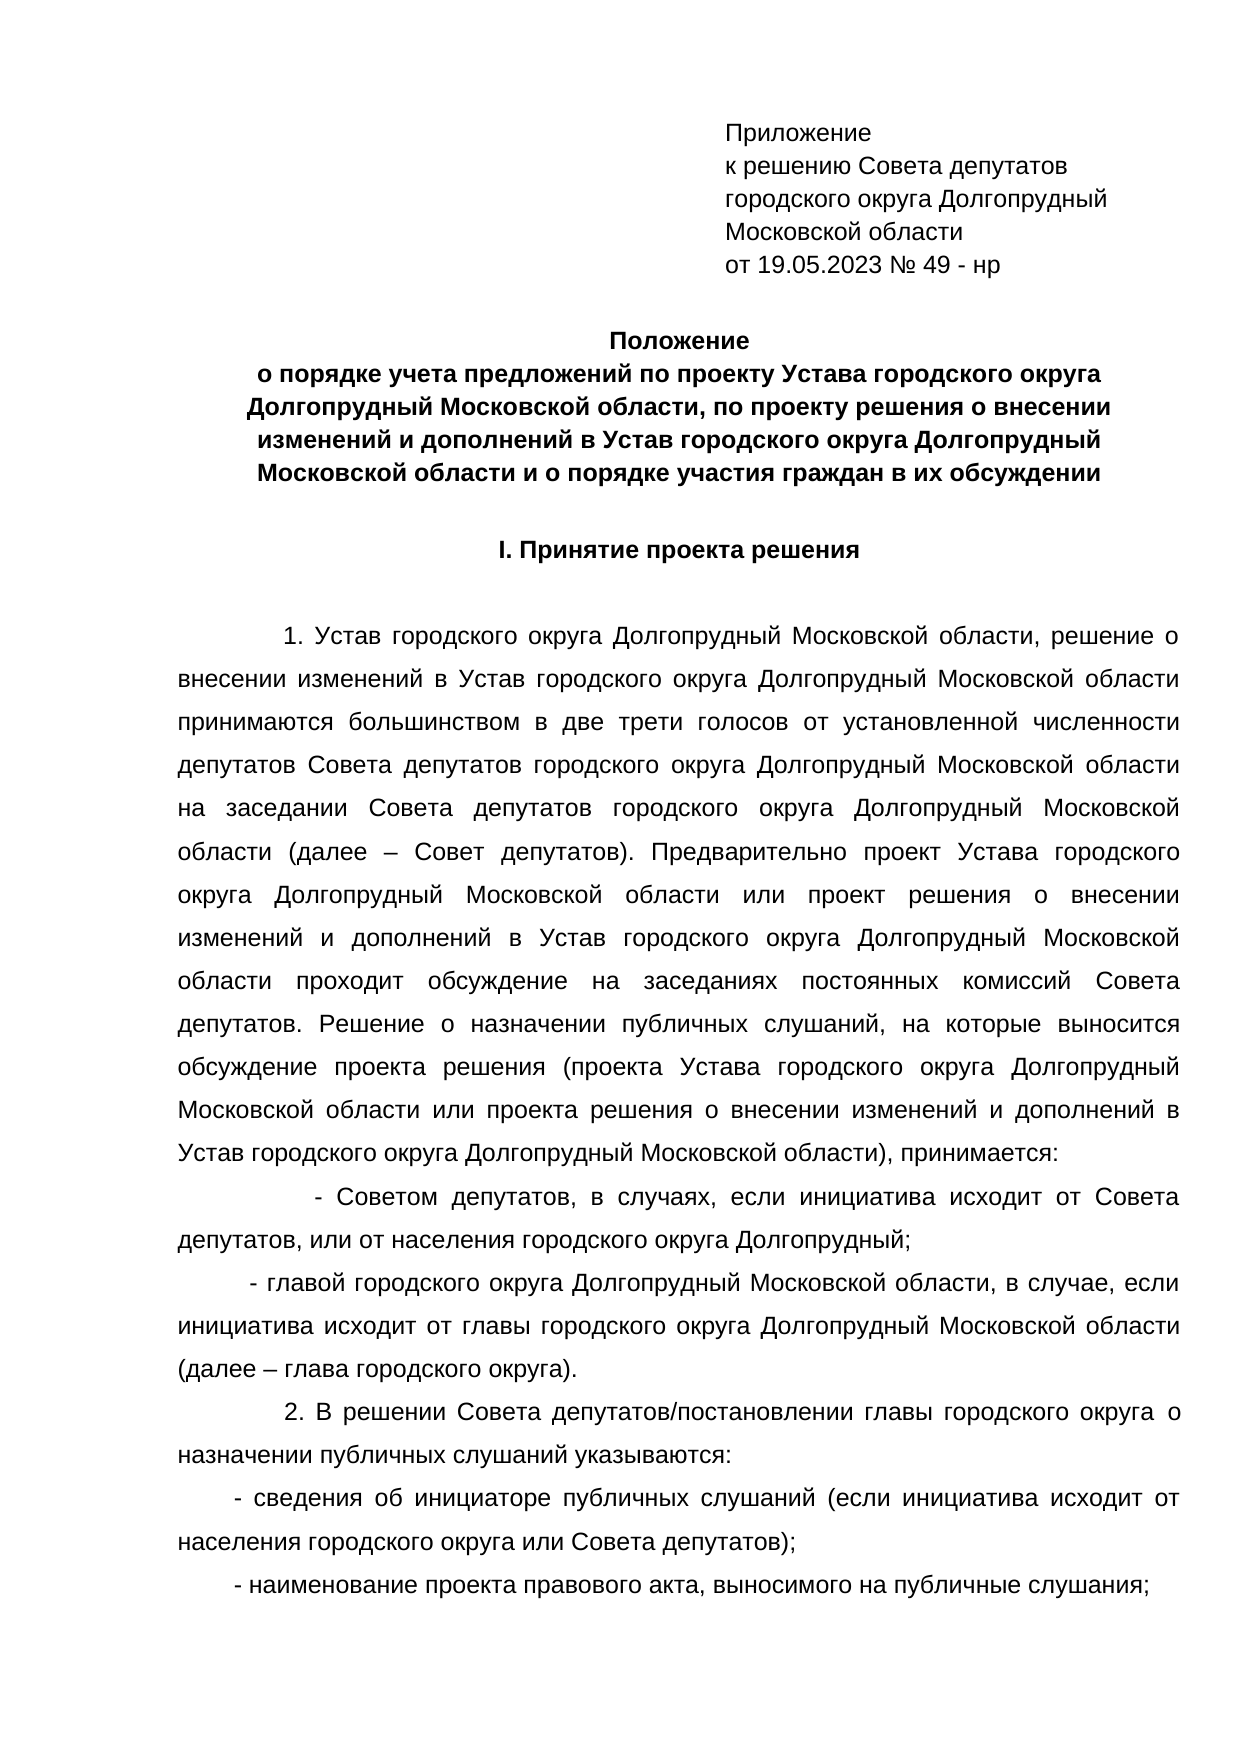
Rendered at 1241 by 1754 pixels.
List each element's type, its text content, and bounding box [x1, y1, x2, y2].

text - сведения об инициаторе публичных слушаний (если инициатива исходит от населения городского округа или Совета депутатов); [177, 1483, 1181, 1555]
text 2. В решении Совета депутатов/постановлении главы городского округа о назначении публичных слушаний указываются: [177, 1397, 1181, 1469]
text Московской области [177, 217, 1221, 246]
text городского округа Долгопрудный [177, 184, 1221, 213]
text к решению Совета депутатов [177, 151, 1221, 180]
text Приложение [177, 118, 1221, 147]
text I. Принятие проекта решения [177, 534, 1181, 563]
text - главой городского округа Долгопрудный Московской области, в случае, если инициатива исходит от главы городского округа Долгопрудный Московской области (далее – глава городского округа). [177, 1268, 1181, 1383]
text от 19.05.2023 № 49 - нр [177, 250, 1221, 279]
text Положение [177, 326, 1181, 355]
text - наименование проекта правового акта, выносимого на публичные слушания; [177, 1569, 1181, 1598]
text - Советом депутатов, в случаях, если инициатива исходит от Совета депутатов, или от населения городского округа Долгопрудный; [177, 1181, 1181, 1253]
text о порядке учета предложений по проекту Устава городского округа Долгопрудный Московской области, по проекту решения о внесении изменений и дополнений в Устав городского округа Долгопрудный Московской области и о порядке участия граждан в их обсуждении [177, 359, 1181, 487]
text 1. Устав городского округа Долгопрудный Московской области, решение о внесении изменений в Устав городского округа Долгопрудный Московской области принимаются большинством в две трети голосов от установленной численности депутатов Совета депутатов городского округа Долгопрудный Московской области на заседании Совета депутатов городского округа Долгопрудный Московской области (далее – Совет депутатов). Предварительно проект Устава городского округа Долгопрудный Московской области или проект решения о внесении изменений и дополнений в Устав городского округа Долгопрудный Московской области проходит обсуждение на заседаниях постоянных комиссий Совета депутатов. Решение о назначении публичных слушаний, на которые выносится обсуждение проекта решения (проекта Устава городского округа Долгопрудный Московской области или проекта решения о внесении изменений и дополнений в Устав городского округа Долгопрудный Московской области), принимается: [177, 621, 1181, 1167]
